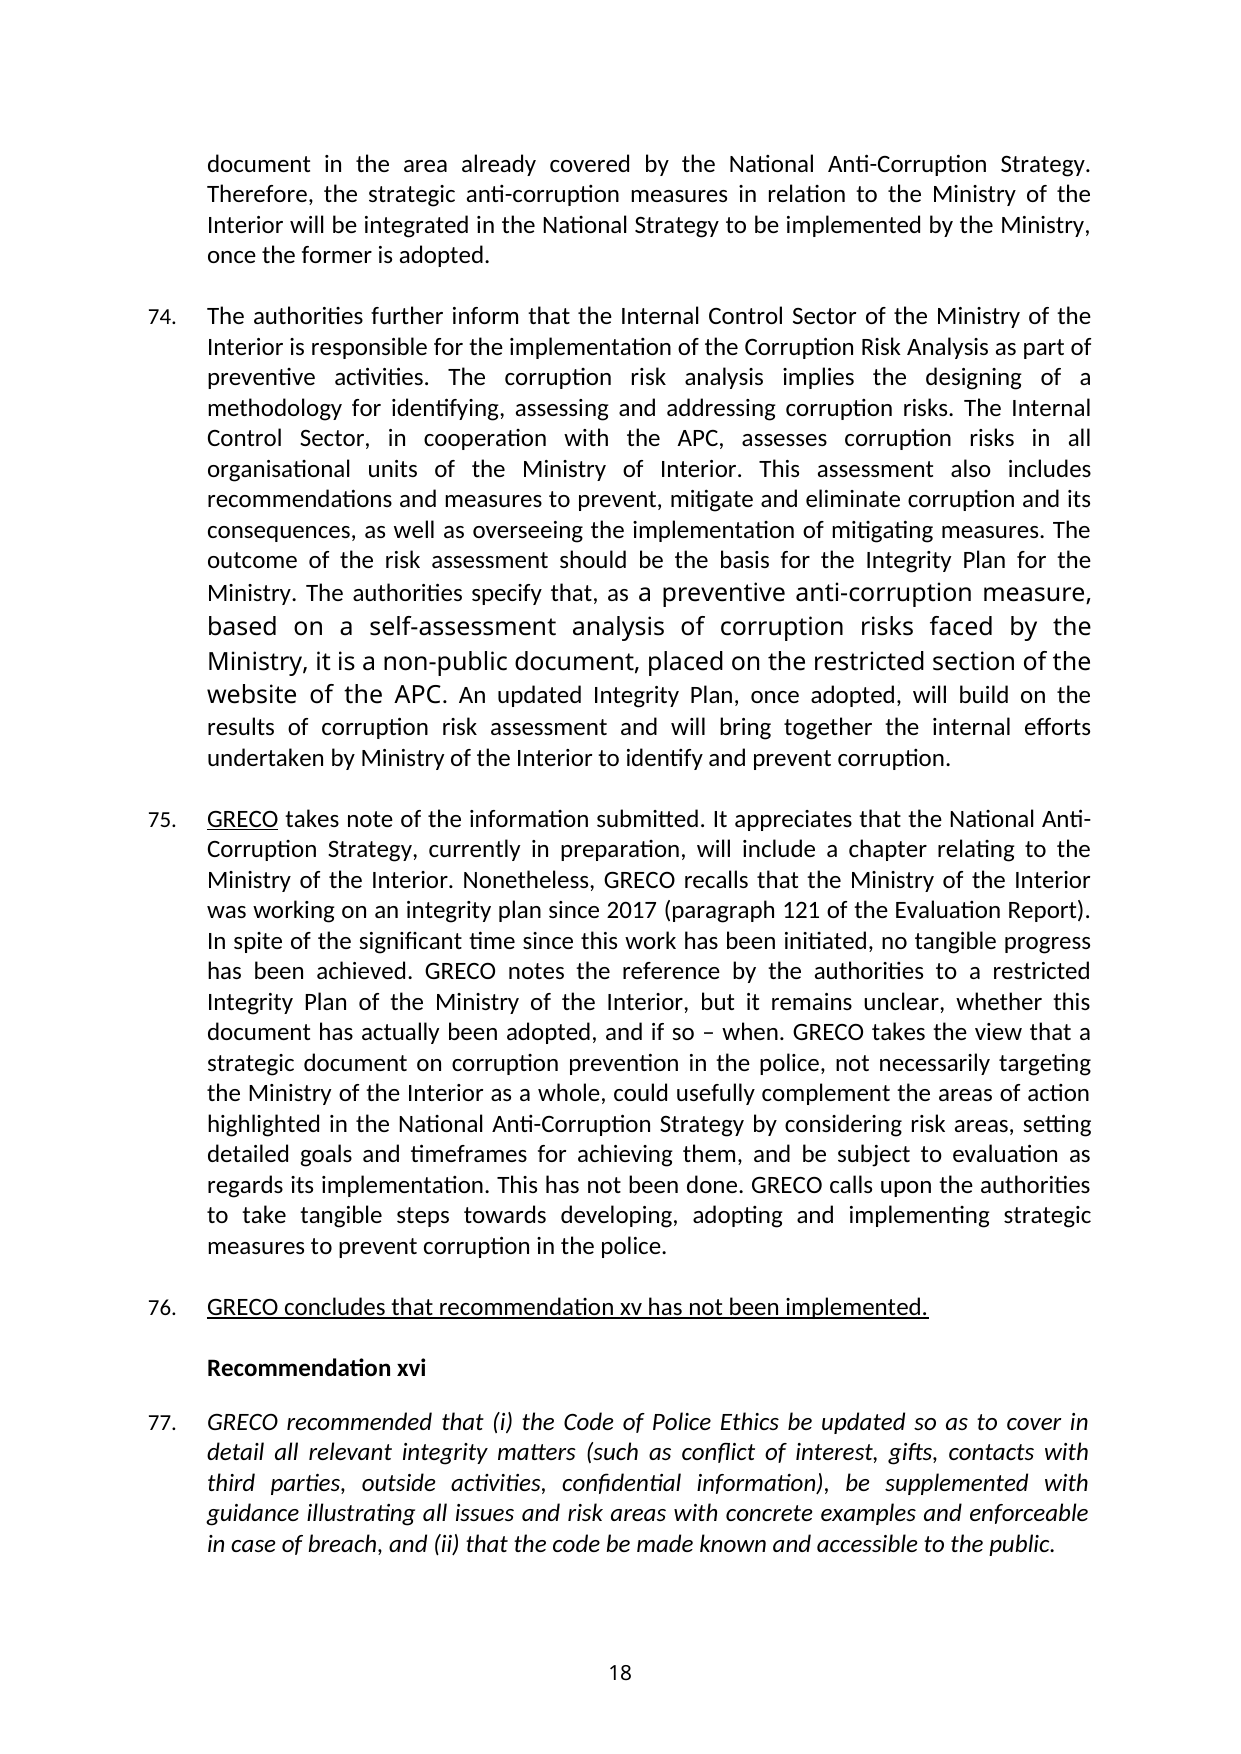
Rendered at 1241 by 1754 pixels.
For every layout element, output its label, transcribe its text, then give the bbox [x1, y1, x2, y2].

list GRECO recommended that (i) the Code of Police Ethics be updated so as to cover in detail all relevant integrity matters (such as conflict of interest, gifts, contacts with third parties, outside activities, confidential information), be supplemented with guidance illustrating all issues and risk areas with concrete examples and enforceable in case of breach, and (ii) that the code be made known and accessible to the public. [148, 1406, 1092, 1558]
list GRECO concludes that recommendation xv has not been implemented. [148, 1291, 1092, 1322]
list The authorities further inform that the Internal Control Sector of the Ministry of the Interior is responsible for the implementation of the Corruption Risk Analysis as part of preventive activities. The corruption risk analysis implies the designing of a methodology for identifying, assessing and addressing corruption risks. The Internal Control Sector, in cooperation with the APC, assesses corruption risks in all organisational units of the Ministry of Interior. This assessment also includes recommendations and measures to prevent, mitigate and eliminate corruption and its consequences, as well as overseeing the implementation of mitigating measures. The outcome of the risk assessment should be the basis for the Integrity Plan for the Ministry. The authorities specify that, as a preventive anti-corruption measure, based on a self-assessment analysis of corruption risks faced by the Ministry, it is a non-public document, placed on the restricted section of the website of the APC. An updated Integrity Plan, once adopted, will build on the results of corruption risk assessment and will bring together the internal efforts undertaken by Ministry of the Interior to identify and prevent corruption. [148, 300, 1092, 772]
text Recommendation xvi [148, 1352, 1092, 1383]
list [148, 148, 1092, 270]
list GRECO takes note of the information submitted. It appreciates that the National Anti-Corruption Strategy, currently in preparation, will include a chapter relating to the Ministry of the Interior. Nonetheless, GRECO recalls that the Ministry of the Interior was working on an integrity plan since 2017 (paragraph 121 of the Evaluation Report). In spite of the significant time since this work has been initiated, no tangible progress has been achieved. GRECO notes the reference by the authorities to a restricted Integrity Plan of the Ministry of the Interior, but it remains unclear, whether this document has actually been adopted, and if so – when. GRECO takes the view that a strategic document on corruption prevention in the police, not necessarily targeting the Ministry of the Interior as a whole, could usefully complement the areas of action highlighted in the National Anti-Corruption Strategy by considering risk areas, setting detailed goals and timeframes for achieving them, and be subject to evaluation as regards its implementation. This has not been done. GRECO calls upon the authorities to take tangible steps towards developing, adopting and implementing strategic measures to prevent corruption in the police. [148, 803, 1092, 1261]
